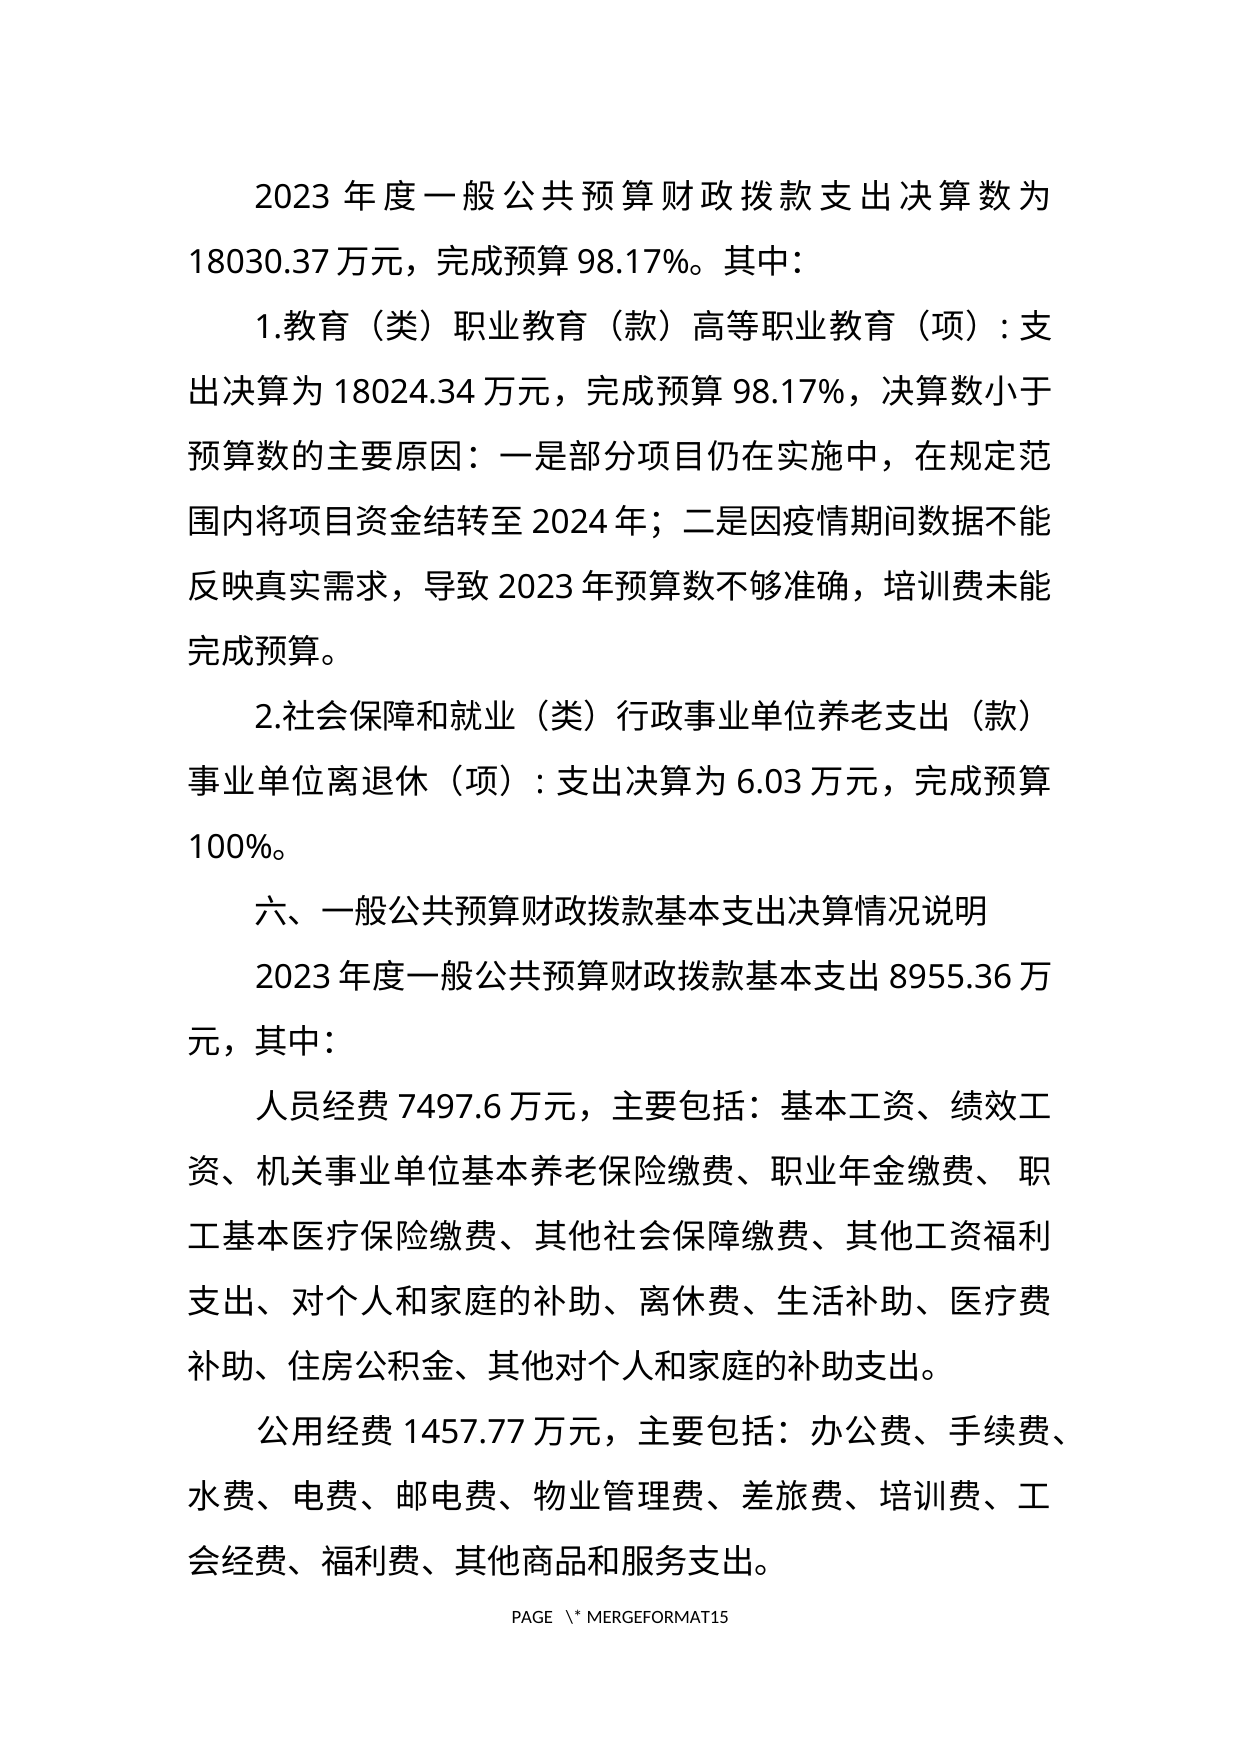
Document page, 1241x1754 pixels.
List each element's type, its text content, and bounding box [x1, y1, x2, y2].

list 2.社会保障和就业（类）行政事业单位养老支出（款）事业单位离退休（项）: 支出决算为6.03万元，完成预算100%。 [187, 682, 1053, 877]
text 六、一般公共预算财政拨款基本支出决算情况说明 [187, 877, 1053, 942]
text 2023年度一般公共预算财政拨款支出决算数为18030.37万元，完成预算98.17%。其中： [187, 162, 1053, 292]
list 1.教育（类）职业教育（款）高等职业教育（项）: 支出决算为18024.34万元，完成预算98.17%，决算数小于预算数的主要原因：一是部分项目仍在实施中，在规定范围内将项目资金结转至2024年；二是因疫情期间数据不能反映真实需求，导致2023年预算数不够准确，培训费未能完成预算。 [187, 292, 1053, 682]
text 人员经费7497.6万元，主要包括：基本工资、绩效工资、机关事业单位基本养老保险缴费、职业年金缴费、 职工基本医疗保险缴费、其他社会保障缴费、其他工资福利支出、对个人和家庭的补助、离休费、生活补助、医疗费补助、住房公积金、其他对个人和家庭的补助支出。 公用经费1457.77万元，主要包括：办公费、手续费、水费、电费、邮电费、物业管理费、差旅费、培训费、工会经费、福利费、其他商品和服务支出。 [187, 1072, 1053, 1592]
text 2023年度一般公共预算财政拨款基本支出8955.36万元，其中： [187, 942, 1053, 1072]
